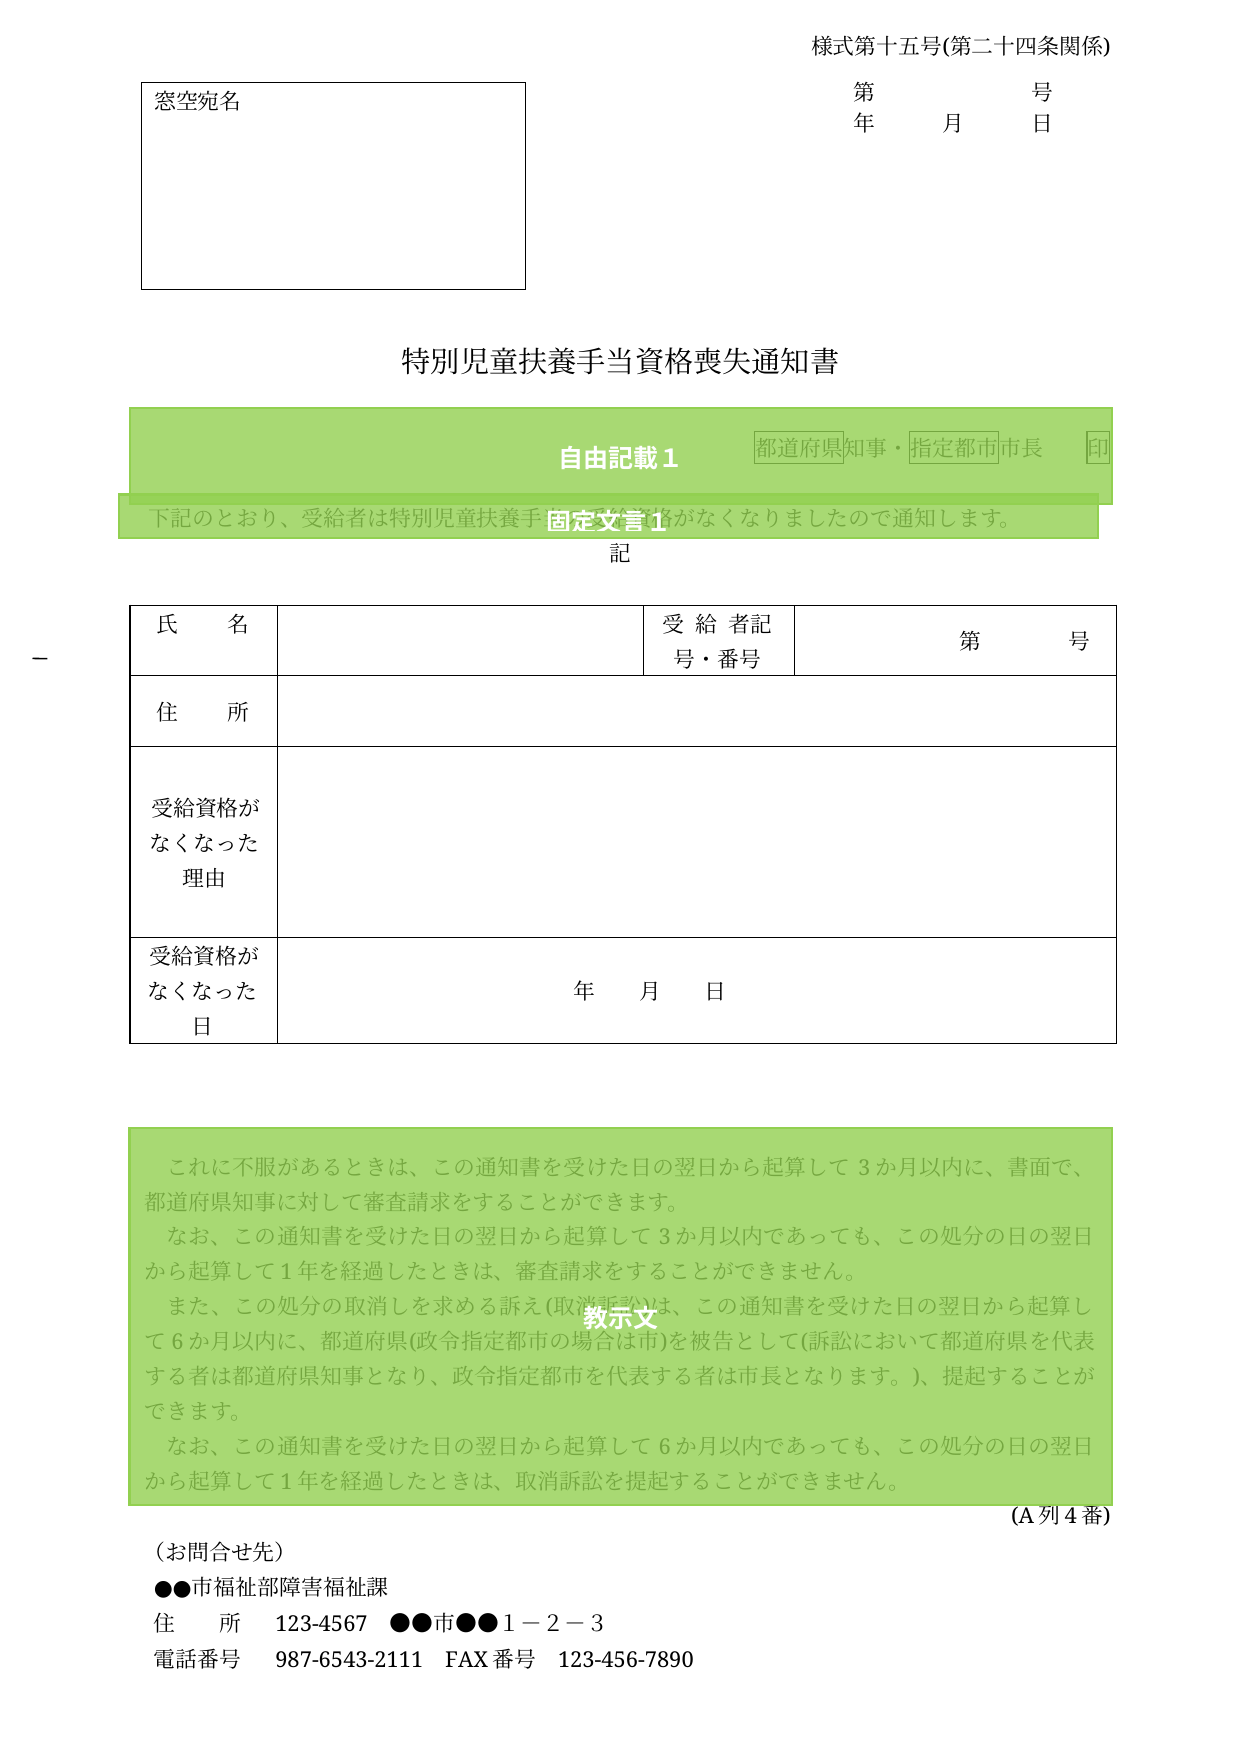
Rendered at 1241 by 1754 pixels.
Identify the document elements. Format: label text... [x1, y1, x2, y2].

table_header 氏 名 [131, 606, 277, 675]
table_cell 電話番号 メール [142, 1640, 275, 1676]
table_cell [278, 747, 1116, 937]
table_header 受給者記号・番号 [644, 606, 794, 675]
table_header 第 号 [795, 606, 1116, 675]
table_cell [278, 676, 1116, 746]
table_cell ●●市福祉部障害福祉課 [142, 1568, 1028, 1604]
table_cell 住 所 [142, 1604, 275, 1640]
table_cell 123-4567 ●●市●●１－２－３ [275, 1604, 1028, 1640]
table_cell 住 所 [131, 676, 277, 746]
table_header [278, 606, 643, 675]
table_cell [275, 1640, 1028, 1676]
subtitle 記 [130, 535, 1110, 569]
table_header （お問合せ先） [142, 1532, 1028, 1568]
table_cell 受給資格がなくなった日 [131, 938, 277, 1042]
table_cell 年 月 日 [278, 938, 1116, 1042]
text 特別児童扶養手当資格喪失通知書 [130, 325, 1110, 395]
table_cell 受給資格が なくなった 理由 [131, 747, 277, 937]
text (A列4番) [130, 1506, 1110, 1532]
